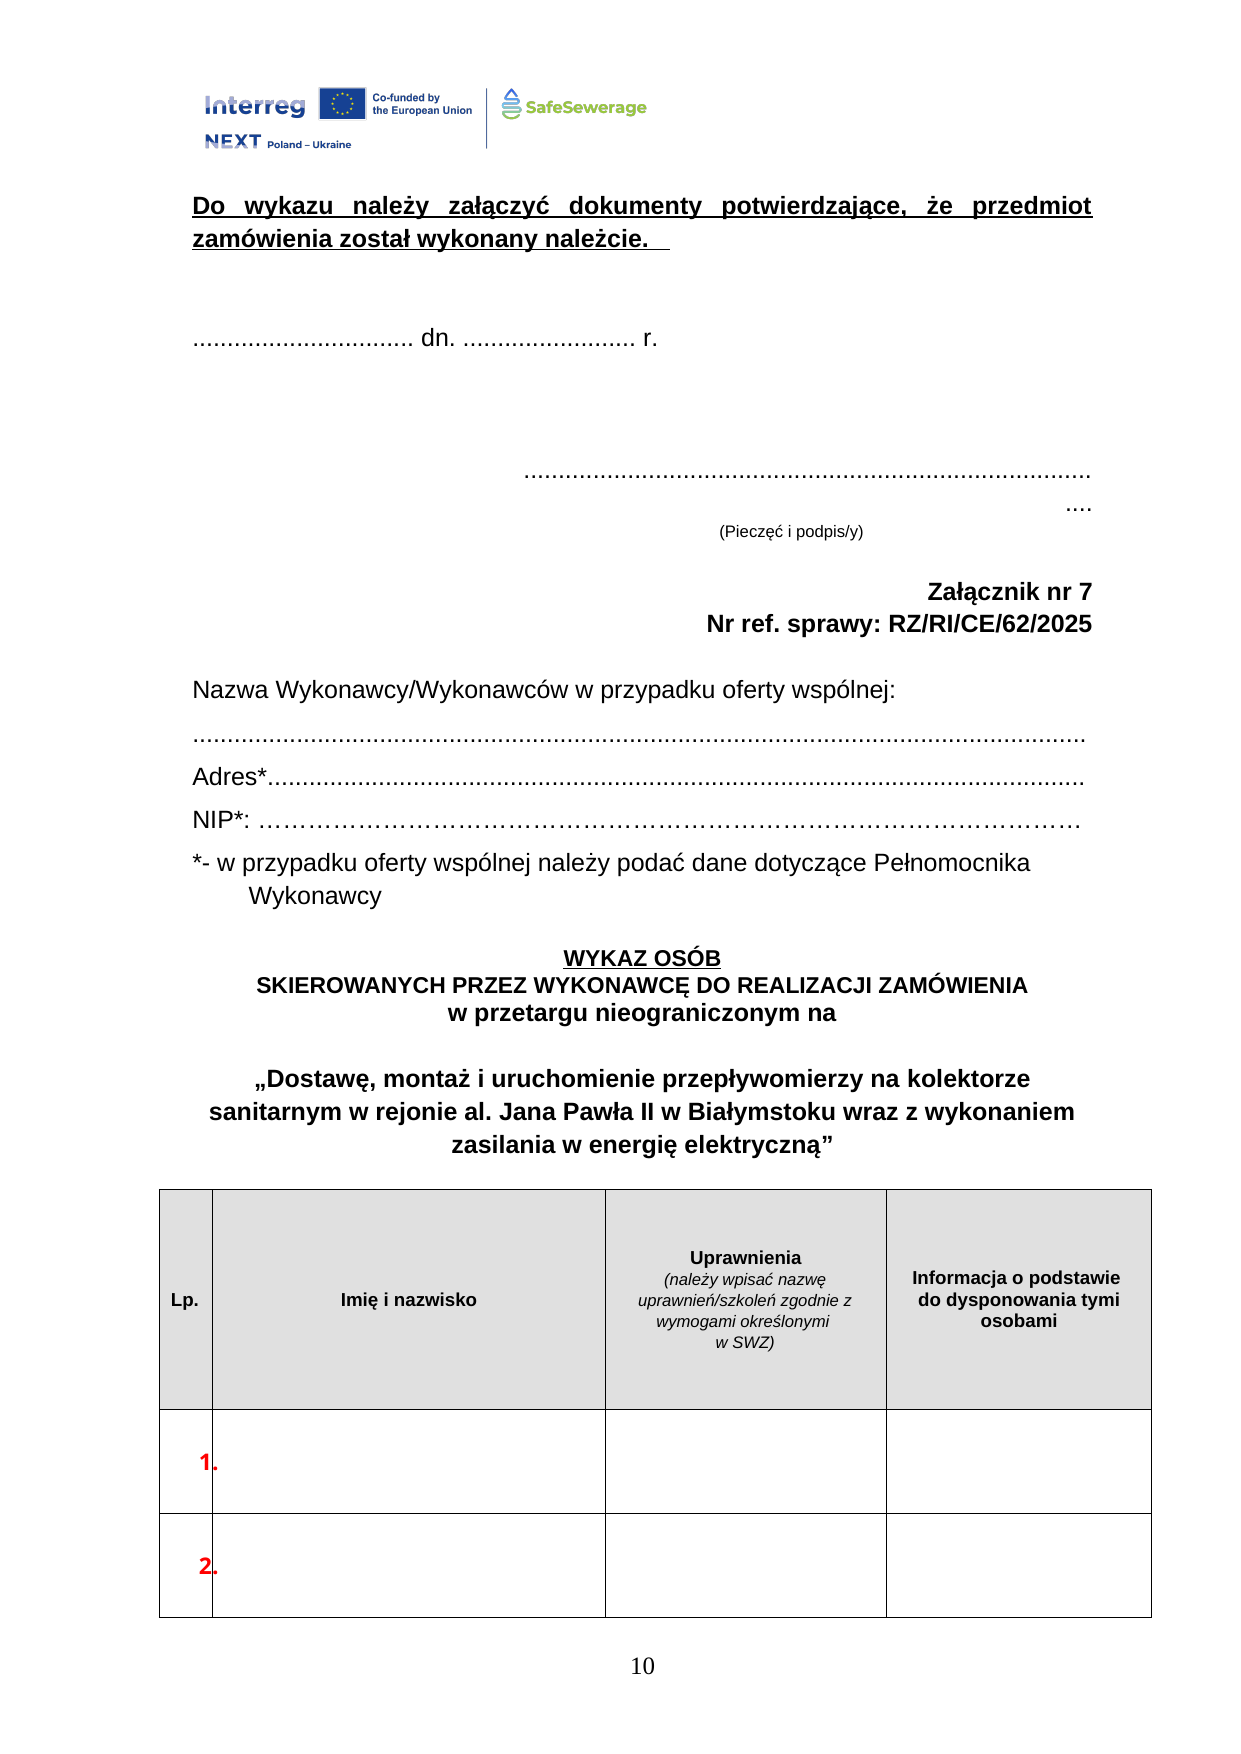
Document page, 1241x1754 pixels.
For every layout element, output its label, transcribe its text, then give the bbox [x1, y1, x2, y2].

text ................................ dn. ......................... r. [192, 323, 1092, 352]
table_header Informacja o podstawie do dysponowania tymi osobami [887, 1190, 1151, 1409]
text Adres*...................................................................................................................... [192, 762, 1092, 791]
table_header Lp. [160, 1190, 212, 1409]
text SKIEROWANYCH PRZEZ WYKONAWCĘ DO REALIZACJI ZAMÓWIENIA [192, 972, 1092, 998]
text *- w przypadku oferty wspólnej należy podać dane dotyczące Pełnomocnika Wykonawcy [192, 848, 1092, 910]
table_cell [887, 1410, 1151, 1513]
table_cell 11 [160, 1410, 212, 1513]
table_header Uprawnienia (należy wpisać nazwę uprawnień/szkoleń zgodnie z wymogami określonymi w SWZ) [606, 1190, 886, 1409]
text Nazwa Wykonawcy/Wykonawców w przypadku oferty wspólnej: [192, 676, 1092, 704]
text NIP*: ……………………………………………………………………………………… [192, 805, 1092, 834]
table_cell [887, 1514, 1151, 1617]
table_cell [606, 1410, 886, 1513]
table_cell [213, 1514, 605, 1617]
table_header Imię i nazwisko [213, 1190, 605, 1409]
table_cell [213, 1410, 605, 1513]
text Załącznik nr 7 [192, 576, 1092, 605]
table_cell [160, 1514, 212, 1617]
picture [192, 73, 661, 163]
text WYKAZ OSÓB [192, 945, 1092, 972]
text Do wykazu należy załączyć dokumenty potwierdzające, że przedmiot zamówienia został wykonany należcie. [192, 218, 1092, 253]
text „Dostawę, montaż i uruchomienie przepływomierzy na kolektorze sanitarnym w rejonie al. Jana Pawła II w Białymstoku wraz z wykonaniem zasilania w energię elektryczną” [192, 1064, 1092, 1159]
text w przetargu nieograniczonym na [192, 998, 1092, 1027]
text ................................................................................................................................. [192, 719, 1092, 747]
text Nr ref. sprawy: RZ/RI/CE/62/2025 [192, 609, 1092, 638]
text ...................................................................................... [443, 455, 1092, 517]
table_cell [606, 1514, 886, 1617]
text Do wykazu należy załączyć dokumenty potwierdzające, że przedmiot zamówienia został wykonany należcie. [192, 191, 1092, 216]
text (Pieczęć i podpis/y) [221, 521, 1092, 541]
